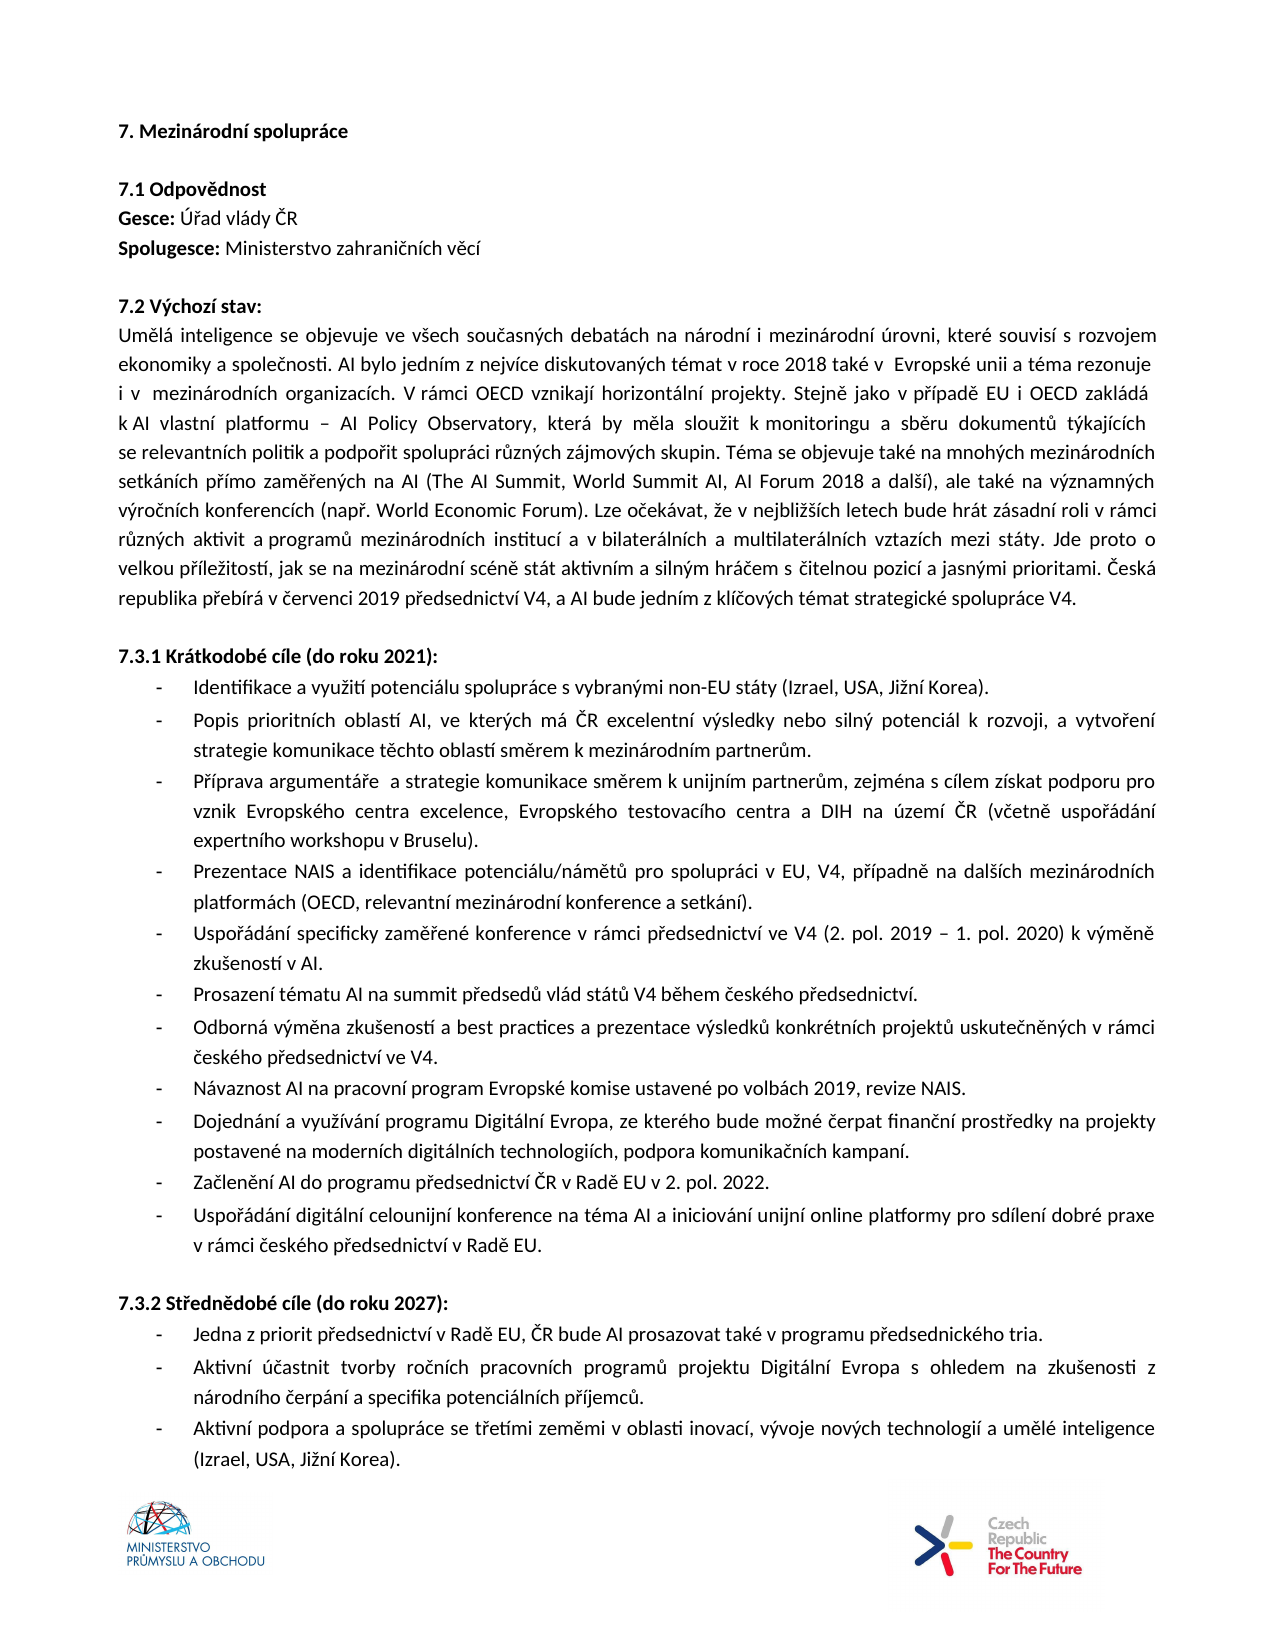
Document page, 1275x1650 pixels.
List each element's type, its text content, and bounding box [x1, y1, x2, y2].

list Jedna z priorit předsednictví v Radě EU, ČR bude AI prosazovat také v programu předsednického tria. [156, 1319, 1157, 1348]
list Odborná výměna zkušeností a best practices a prezentace výsledků konkrétních projektů uskutečněných v rámci českého předsednictví ve V4. [156, 1012, 1157, 1069]
picture [888, 1479, 1105, 1612]
picture [118, 1492, 273, 1575]
text 7.3.1 Krátkodobé cíle (do roku 2021): [118, 643, 1157, 668]
text Spolugesce: Ministerstvo zahraničních věcí [118, 235, 1157, 260]
text 7.2 Výchozí stav: [118, 293, 1157, 318]
list Prosazení tématu AI na summit předsedů vlád států V4 během českého předsednictví. [156, 979, 1157, 1008]
list Aktivní podpora a spolupráce se třetími zeměmi v oblasti inovací, vývoje nových technologií a umělé inteligence (Izrael, USA, Jižní Korea). [156, 1413, 1157, 1471]
list Návaznost AI na pracovní program Evropské komise ustavené po volbách 2019, revize NAIS. [156, 1073, 1157, 1102]
list Aktivní účastnit tvorby ročních pracovních programů projektu Digitální Evropa s ohledem na zkušenosti z národního čerpání a specifika potenciálních příjemců. [156, 1352, 1157, 1410]
list Příprava argumentáře a strategie komunikace směrem k unijním partnerům, zejména s cílem získat podporu pro vznik Evropského centra excelence, Evropského testovacího centra a DIH na území ČR (včetně uspořádání expertního workshopu v Bruselu). [156, 766, 1157, 853]
list Identifikace a využití potenciálu spolupráce s vybranými non-EU státy (Izrael, USA, Jižní Korea). [156, 672, 1157, 701]
list Uspořádání specificky zaměřené konference v rámci předsednictví ve V4 (2. pol. 2019 – 1. pol. 2020) k výměně zkušeností v AI. [156, 918, 1157, 976]
list Prezentace NAIS a identifikace potenciálu/námětů pro spolupráci v EU, V4, případně na dalších mezinárodních platformách (OECD, relevantní mezinárodní konference a setkání). [156, 857, 1157, 914]
list Začlenění AI do programu předsednictví ČR v Radě EU v 2. pol. 2022. [156, 1167, 1157, 1196]
list Dojednání a využívání programu Digitální Evropa, ze kterého bude možné čerpat finanční prostředky na projekty postavené na moderních digitálních technologiích, podpora komunikačních kampaní. [156, 1106, 1157, 1163]
text 7. Mezinárodní spolupráce [118, 118, 1157, 143]
text Gesce: Úřad vlády ČR [118, 206, 1157, 231]
text Umělá inteligence se objevuje ve všech současných debatách na národní i mezinárodní úrovni, které souvisí s rozvojem ekonomiky a společnosti. AI bylo jedním z nejvíce diskutovaných témat v roce 2018 také v Evropské unii a téma rezonuje i v mezinárodních organizacích. V rámci OECD vznikají horizontální projekty. Stejně jako v případě EU i OECD zakládá k AI vlastní platformu – AI Policy Observatory, která by měla sloužit k monitoringu a sběru dokumentů týkajících se relevantních politik a podpořit spolupráci různých zájmových skupin. Téma se objevuje také na mnohých mezinárodních setkáních přímo zaměřených na AI (The AI Summit, World Summit AI, AI Forum 2018 a další), ale také na významných výročních konferencích (např. World Economic Forum). Lze očekávat, že v nejbližších letech bude hrát zásadní roli v rámci různých aktivit a programů mezinárodních institucí a v bilaterálních a multilaterálních vztazích mezi státy. Jde proto o velkou příležitostí, jak se na mezinárodní scéně stát aktivním a silným hráčem s čitelnou pozicí a jasnými prioritami. Česká republika přebírá v červenci 2019 předsednictví V4, a AI bude jedním z klíčových témat strategické spolupráce V4. [118, 322, 1157, 610]
list Uspořádání digitální celounijní konference na téma AI a iniciování unijní online platformy pro sdílení dobré praxe v rámci českého předsednictví v Radě EU. [156, 1200, 1157, 1257]
list Popis prioritních oblastí AI, ve kterých má ČR excelentní výsledky nebo silný potenciál k rozvoji, a vytvoření strategie komunikace těchto oblastí směrem k mezinárodním partnerům. [156, 705, 1157, 762]
text 7.3.2 Střednědobé cíle (do roku 2027): [118, 1290, 1157, 1316]
text 7.1 Odpovědnost [118, 176, 1157, 202]
